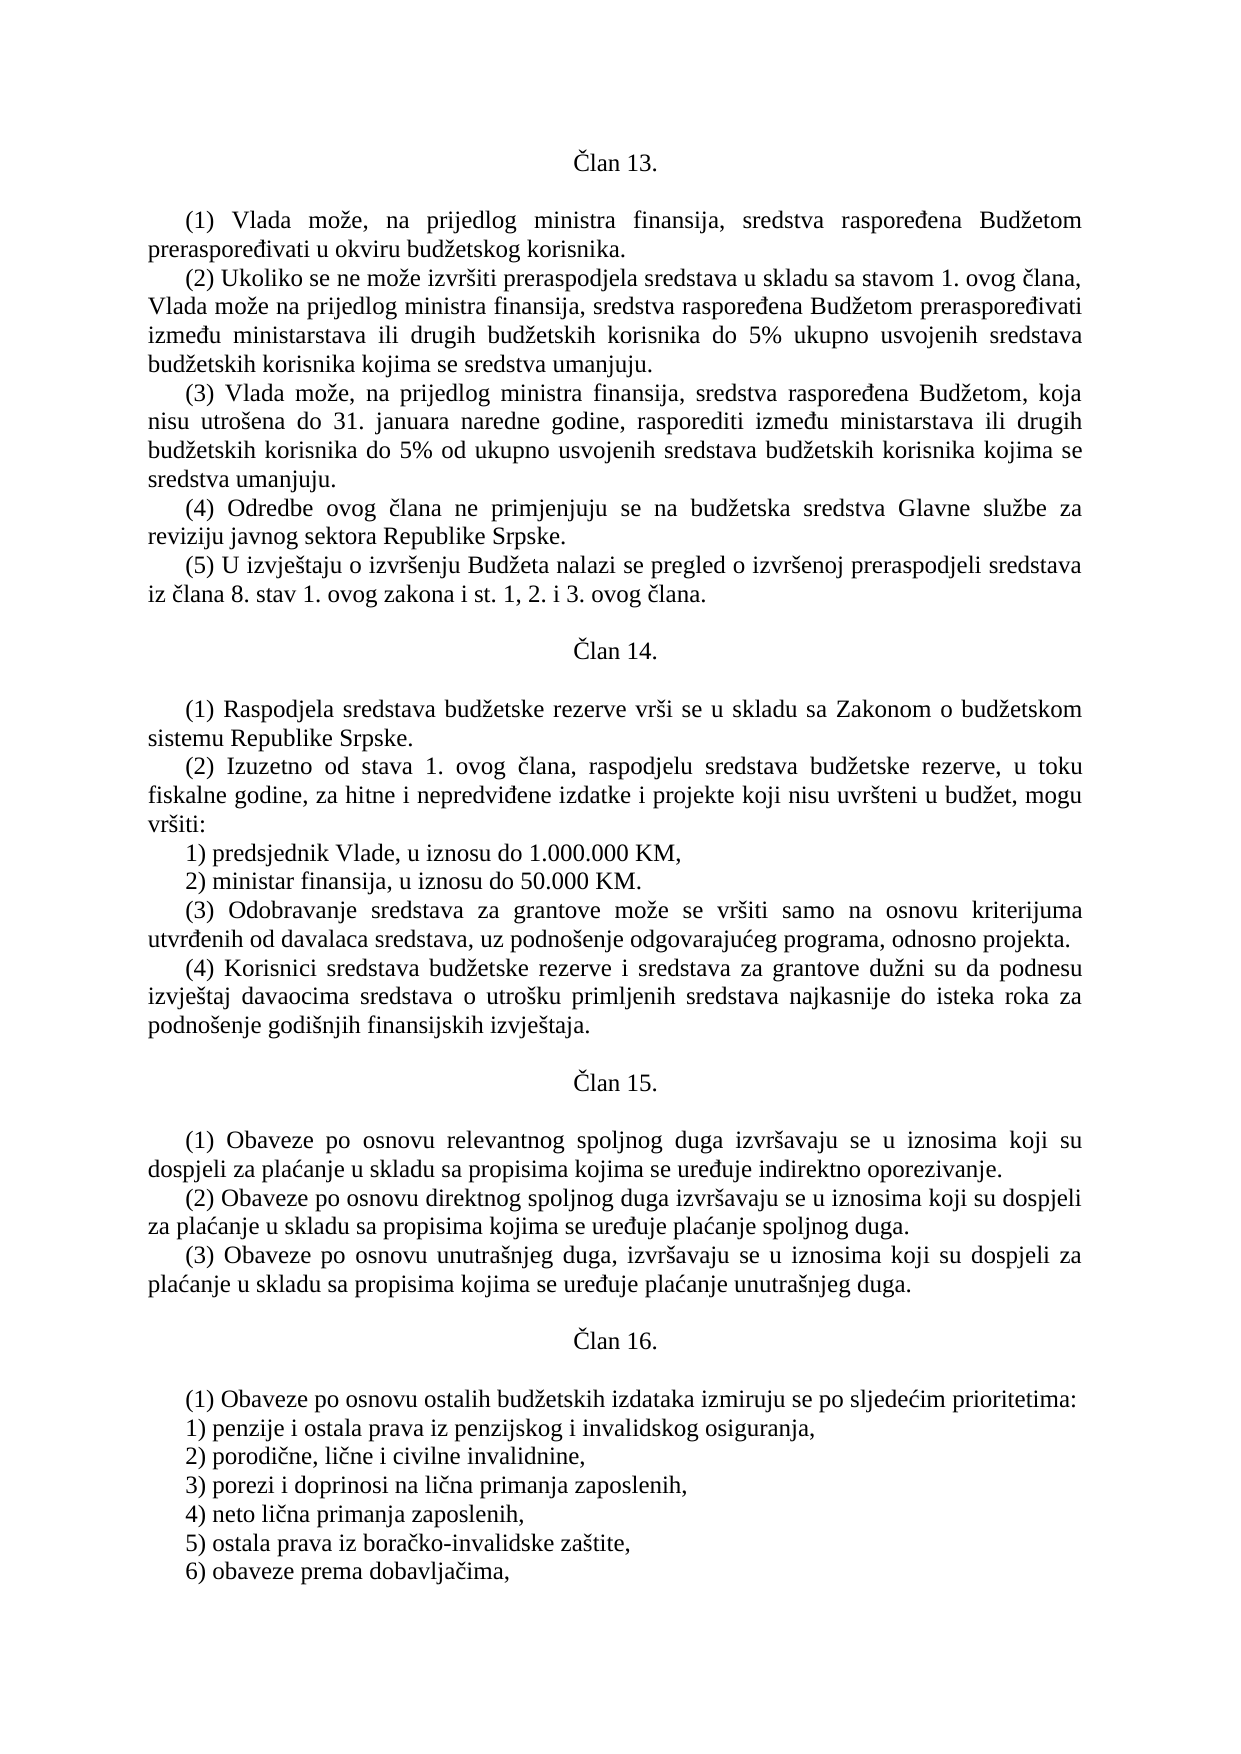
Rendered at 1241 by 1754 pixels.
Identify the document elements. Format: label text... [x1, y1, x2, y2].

text Član 15. [148, 1068, 1083, 1096]
text Član 14. [148, 636, 1083, 665]
text (4) Korisnici sredstava budžetske rezerve i sredstava za grantove dužni su da podnesu izvještaj davaocima sredstava o utrošku primljenih sredstava najkasnije do isteka roka za podnošenje godišnjih finansijskih izvještaja. [148, 953, 1083, 1039]
text (2) Ukoliko se ne može izvršiti preraspodjela sredstava u skladu sa stavom 1. ovog člana, Vlada može na prijedlog ministra finansija, sredstva raspoređena Budžetom preraspoređivati između ministarstava ili drugih budžetskih korisnika do 5% ukupno usvojenih sredstava budžetskih korisnika kojima se sredstva umanjuju. [148, 263, 1083, 378]
text (3) Vlada može, na prijedlog ministra finansija, sredstva raspoređena Budžetom, koja nisu utrošena do 31. januara naredne godine, rasporediti između ministarstava ili drugih budžetskih korisnika do 5% od ukupno usvojenih sredstava budžetskih korisnika kojima se sredstva umanjuju. [148, 378, 1083, 493]
text (3) Odobravanje sredstava za grantove može se vršiti samo na osnovu kriterijuma utvrđenih od davalaca sredstava, uz podnošenje odgovarajućeg programa, odnosno projekta. [148, 895, 1083, 953]
text (1) Obaveze po osnovu ostalih budžetskih izdataka izmiruju se po sljedećim prioritetima: [148, 1384, 1083, 1413]
text 3) porezi i doprinosi na lična primanja zaposlenih, [148, 1470, 1083, 1499]
text 1) penzije i ostala prava iz penzijskog i invalidskog osiguranja, [148, 1413, 1083, 1441]
text 2) ministar finansija, u iznosu do 50.000 KM. [148, 866, 1083, 895]
text (1) Raspodjela sredstava budžetske rezerve vrši se u skladu sa Zakonom o budžetskom sistemu Republike Srpske. [148, 694, 1083, 751]
text (2) Obaveze po osnovu direktnog spoljnog duga izvršavaju se u iznosima koji su dospjeli za plaćanje u skladu sa propisima kojima se uređuje plaćanje spoljnog duga. [148, 1183, 1083, 1240]
text 6) obaveze prema dobavljačima, [148, 1556, 1083, 1585]
text (1) Obaveze po osnovu relevantnog spoljnog duga izvršavaju se u iznosima koji su dospjeli za plaćanje u skladu sa propisima kojima se uređuje indirektno oporezivanje. [148, 1125, 1083, 1183]
text 4) neto lična primanja zaposlenih, [148, 1499, 1083, 1528]
text (5) U izvještaju o izvršenju Budžeta nalazi se pregled o izvršenoj preraspodjeli sredstava iz člana 8. stav 1. ovog zakona i st. 1, 2. i 3. ovog člana. [148, 550, 1083, 608]
text (2) Izuzetno od stava 1. ovog člana, raspodjelu sredstava budžetske rezerve, u toku fiskalne godine, za hitne i nepredviđene izdatke i projekte koji nisu uvršteni u budžet, mogu vršiti: [148, 751, 1083, 838]
text 5) ostala prava iz boračko-invalidske zaštite, [148, 1528, 1083, 1556]
text Član 16. [148, 1326, 1083, 1355]
text (3) Obaveze po osnovu unutrašnjeg duga, izvršavaju se u iznosima koji su dospjeli za plaćanje u skladu sa propisima kojima se uređuje plaćanje unutrašnjeg duga. [148, 1240, 1083, 1298]
text 1) predsjednik Vlade, u iznosu do 1.000.000 KM, [148, 838, 1083, 866]
text (1) Vlada može, na prijedlog ministra finansija, sredstva raspoređena Budžetom preraspoređivati u okviru budžetskog korisnika. [148, 205, 1083, 263]
text Član 13. [148, 148, 1083, 176]
text 2) porodične, lične i civilne invalidnine, [148, 1441, 1083, 1470]
text (4) Odredbe ovog člana ne primjenjuju se na budžetska sredstva Glavne službe za reviziju javnog sektora Republike Srpske. [148, 493, 1083, 550]
